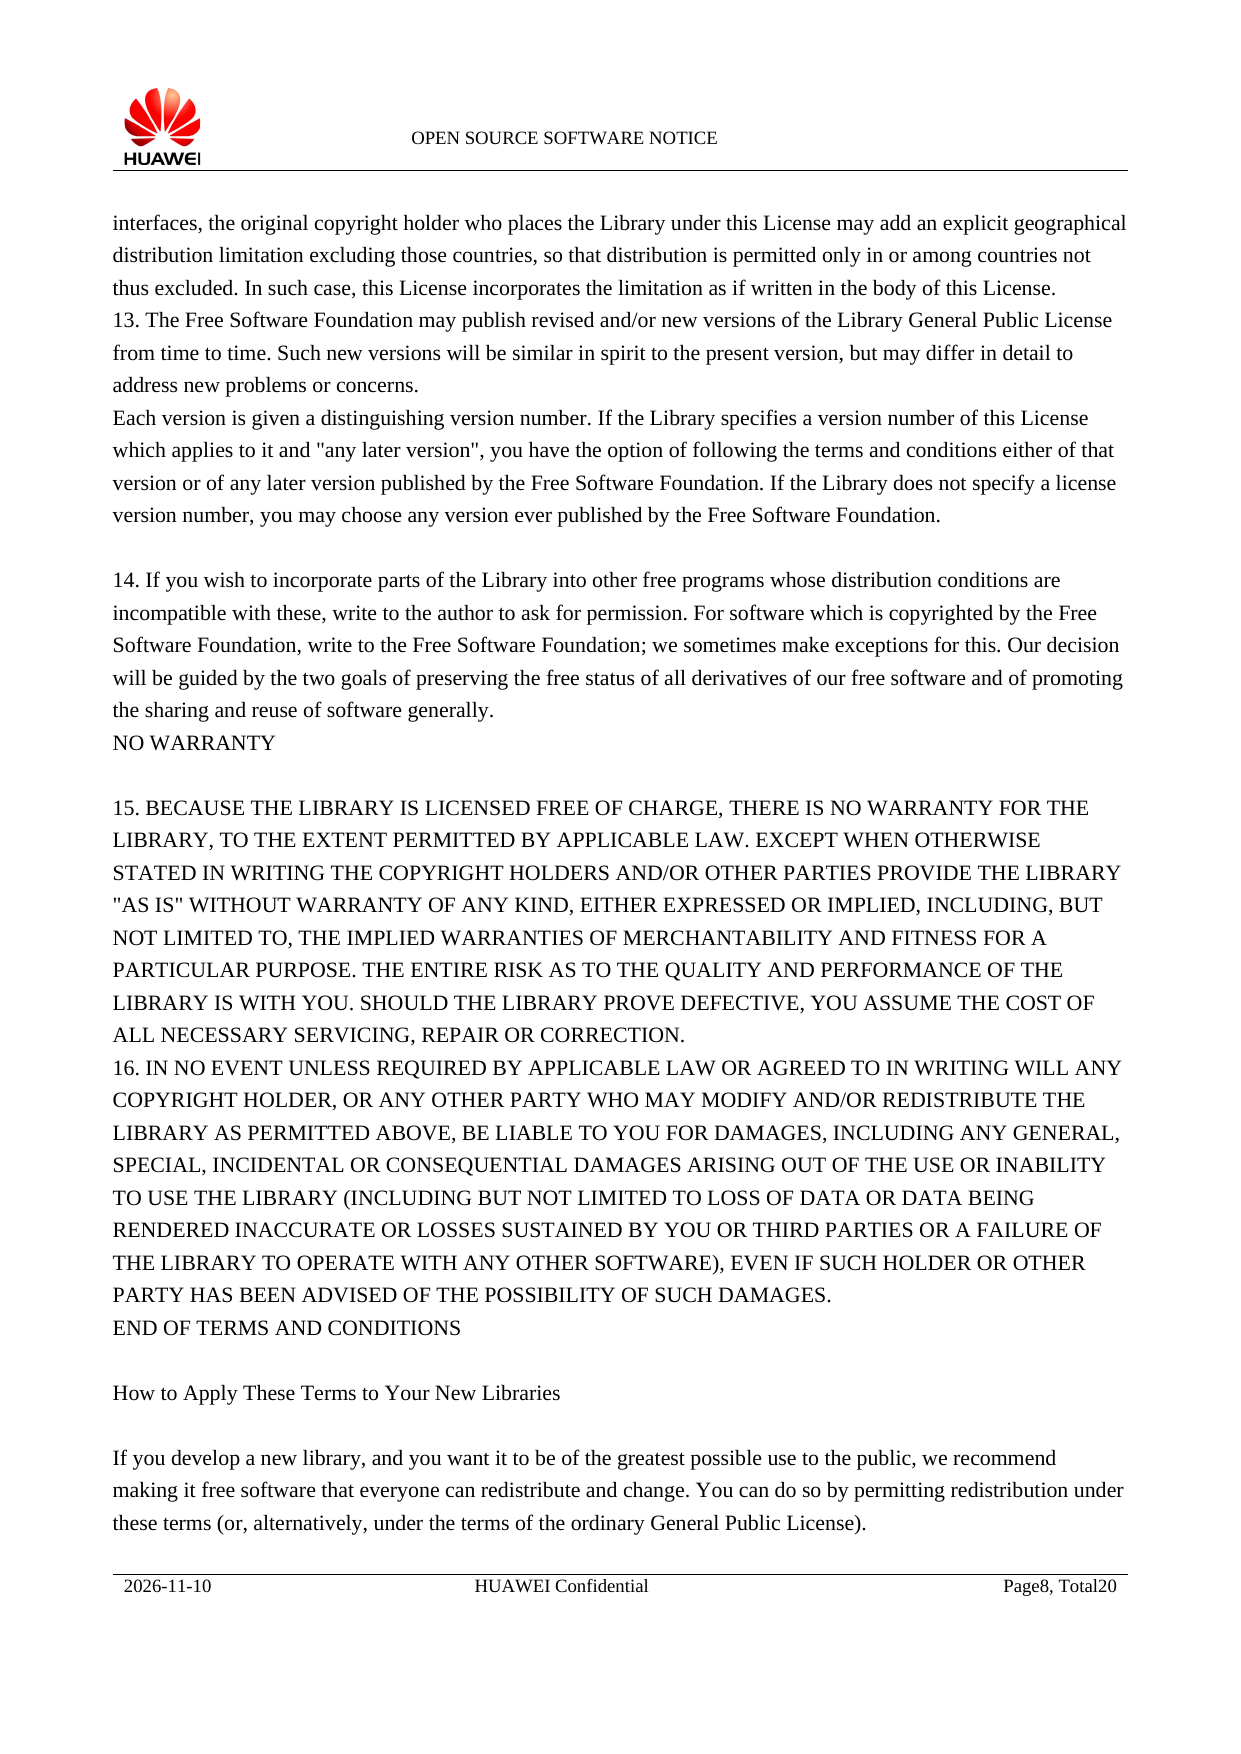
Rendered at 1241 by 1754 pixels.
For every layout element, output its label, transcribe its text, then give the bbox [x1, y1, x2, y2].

text Each version is given a distinguishing version number. If the Library specifies a version number of this License which applies to it and "any later version", you have the option of following the terms and conditions either of that version or of any later version published by the Free Software Foundation. If the Library does not specify a license version number, you may choose any version ever published by the Free Software Foundation. [112, 401, 1128, 531]
text 15. BECAUSE THE LIBRARY IS LICENSED FREE OF CHARGE, THERE IS NO WARRANTY FOR THE LIBRARY, TO THE EXTENT PERMITTED BY APPLICABLE LAW. EXCEPT WHEN OTHERWISE STATED IN WRITING THE COPYRIGHT HOLDERS AND/OR OTHER PARTIES PROVIDE THE LIBRARY "AS IS" WITHOUT WARRANTY OF ANY KIND, EITHER EXPRESSED OR IMPLIED, INCLUDING, BUT NOT LIMITED TO, THE IMPLIED WARRANTIES OF MERCHANTABILITY AND FITNESS FOR A PARTICULAR PURPOSE. THE ENTIRE RISK AS TO THE QUALITY AND PERFORMANCE OF THE LIBRARY IS WITH YOU. SHOULD THE LIBRARY PROVE DEFECTIVE, YOU ASSUME THE COST OF ALL NECESSARY SERVICING, REPAIR OR CORRECTION. [112, 791, 1128, 1051]
text 14. If you wish to incorporate parts of the Library into other free programs whose distribution conditions are incompatible with these, write to the author to ask for permission. For software which is copyrighted by the Free Software Foundation, write to the Free Software Foundation; we sometimes make exceptions for this. Our decision will be guided by the two goals of preserving the free status of all derivatives of our free software and of promoting the sharing and reuse of software generally. [112, 564, 1128, 726]
text How to Apply These Terms to Your New Libraries [112, 1376, 1128, 1409]
text NO WARRANTY [112, 726, 1128, 759]
text END OF TERMS AND CONDITIONS [112, 1311, 1128, 1344]
text If you develop a new library, and you want it to be of the greatest possible use to the public, we recommend making it free software that everyone can redistribute and change. You can do so by permitting redistribution under these terms (or, alternatively, under the terms of the ordinary General Public License). [112, 1441, 1128, 1539]
text 13. The Free Software Foundation may publish revised and/or new versions of the Library General Public License from time to time. Such new versions will be similar in spirit to the present version, but may differ in detail to address new problems or concerns. [112, 304, 1128, 401]
picture [124, 88, 201, 165]
text 16. IN NO EVENT UNLESS REQUIRED BY APPLICABLE LAW OR AGREED TO IN WRITING WILL ANY COPYRIGHT HOLDER, OR ANY OTHER PARTY WHO MAY MODIFY AND/OR REDISTRIBUTE THE LIBRARY AS PERMITTED ABOVE, BE LIABLE TO YOU FOR DAMAGES, INCLUDING ANY GENERAL, SPECIAL, INCIDENTAL OR CONSEQUENTIAL DAMAGES ARISING OUT OF THE USE OR INABILITY TO USE THE LIBRARY (INCLUDING BUT NOT LIMITED TO LOSS OF DATA OR DATA BEING RENDERED INACCURATE OR LOSSES SUSTAINED BY YOU OR THIRD PARTIES OR A FAILURE OF THE LIBRARY TO OPERATE WITH ANY OTHER SOFTWARE), EVEN IF SUCH HOLDER OR OTHER PARTY HAS BEEN ADVISED OF THE POSSIBILITY OF SUCH DAMAGES. [112, 1051, 1128, 1311]
